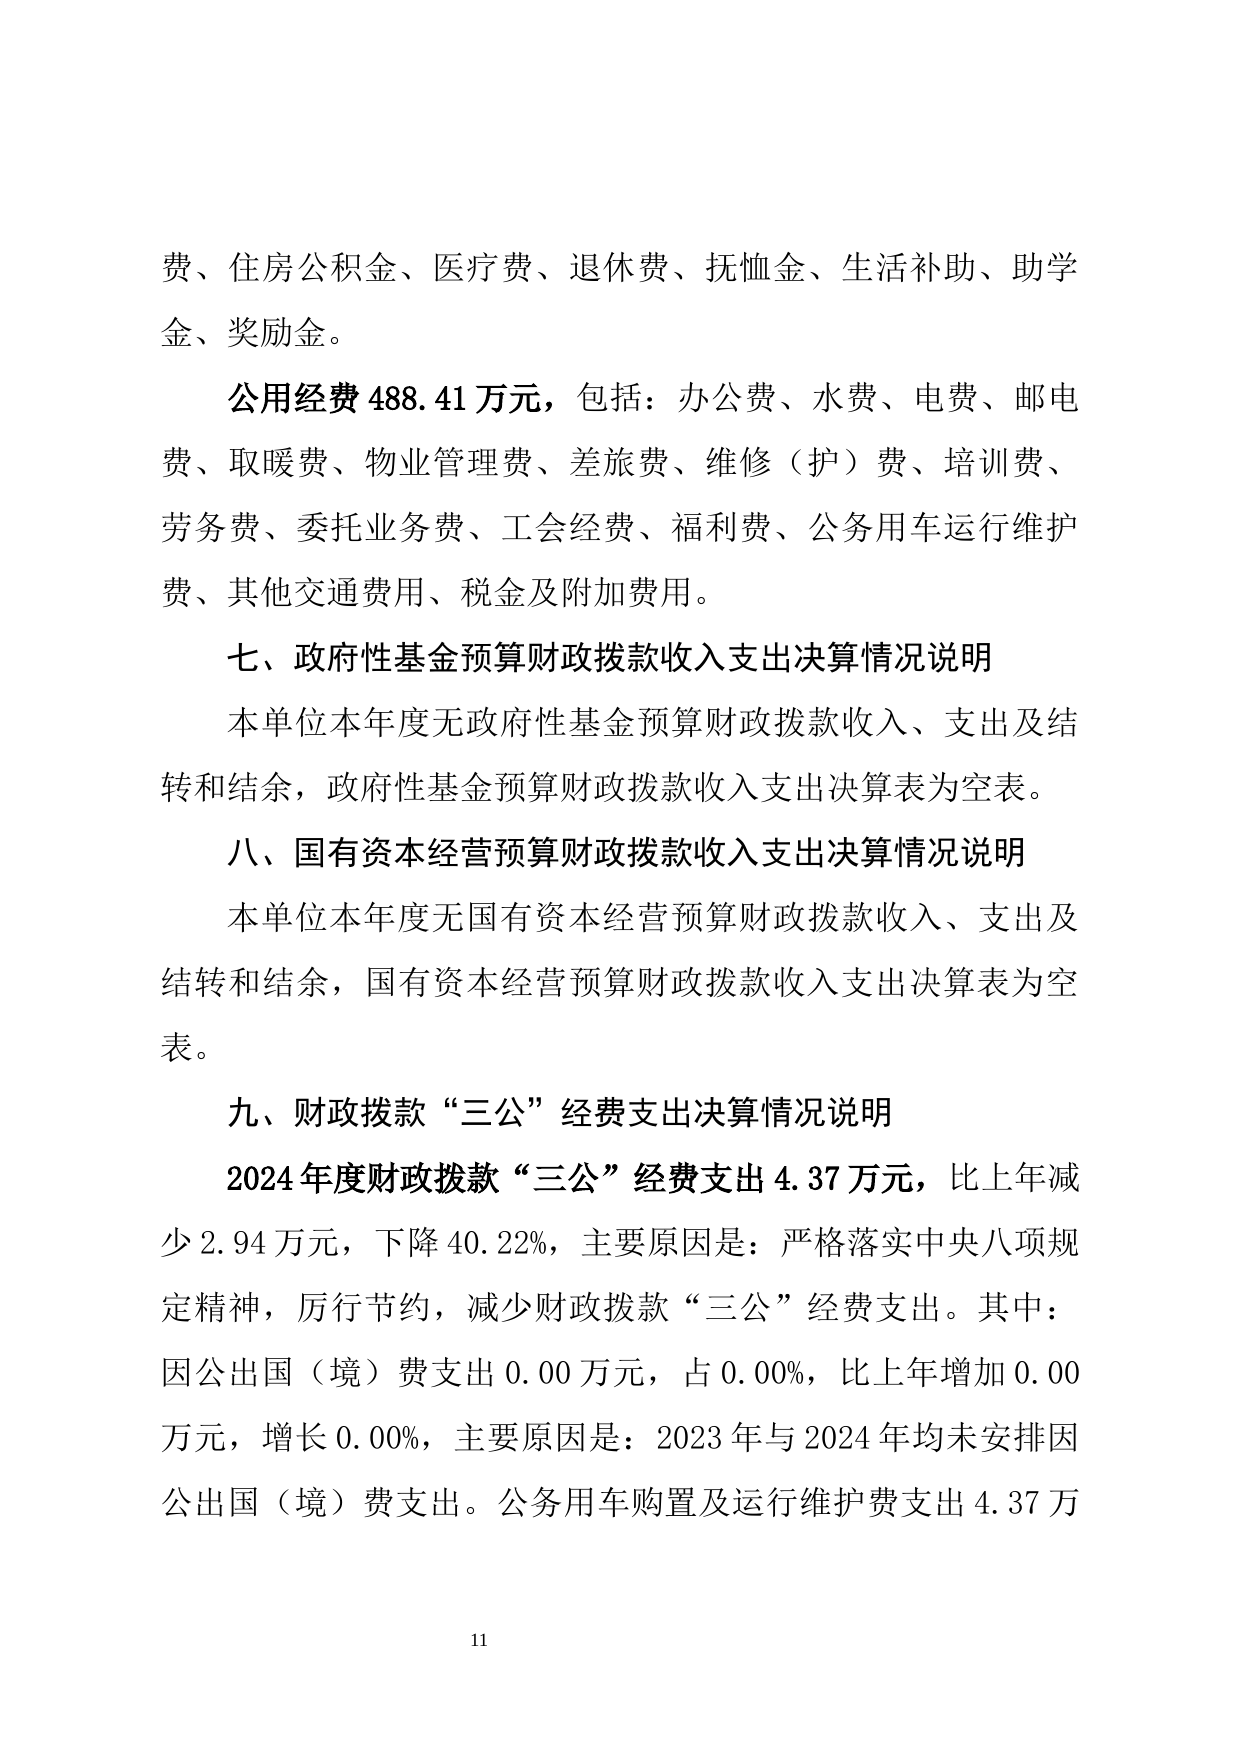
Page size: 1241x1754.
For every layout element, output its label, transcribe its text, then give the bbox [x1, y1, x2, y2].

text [159, 1143, 1081, 1533]
text 九、财政拨款“三公”经费支出决算情况说明 [159, 1078, 1081, 1143]
text 本单位本年度无政府性基金预算财政拨款收入、支出及结转和结余，政府性基金预算财政拨款收入支出决算表为空表。 [159, 688, 1081, 818]
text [159, 233, 1081, 363]
text 八、国有资本经营预算财政拨款收入支出决算情况说明 [159, 818, 1081, 883]
text 公用经费488.41万元，包括：办公费、水费、电费、邮电费、取暖费、物业管理费、差旅费、维修（护）费、培训费、劳务费、委托业务费、工会经费、福利费、公务用车运行维护费、其他交通费用、税金及附加费用。 [159, 363, 1081, 623]
text 本单位本年度无国有资本经营预算财政拨款收入、支出及结转和结余，国有资本经营预算财政拨款收入支出决算表为空表。 [159, 883, 1081, 1078]
text 七、政府性基金预算财政拨款收入支出决算情况说明 [159, 623, 1081, 688]
